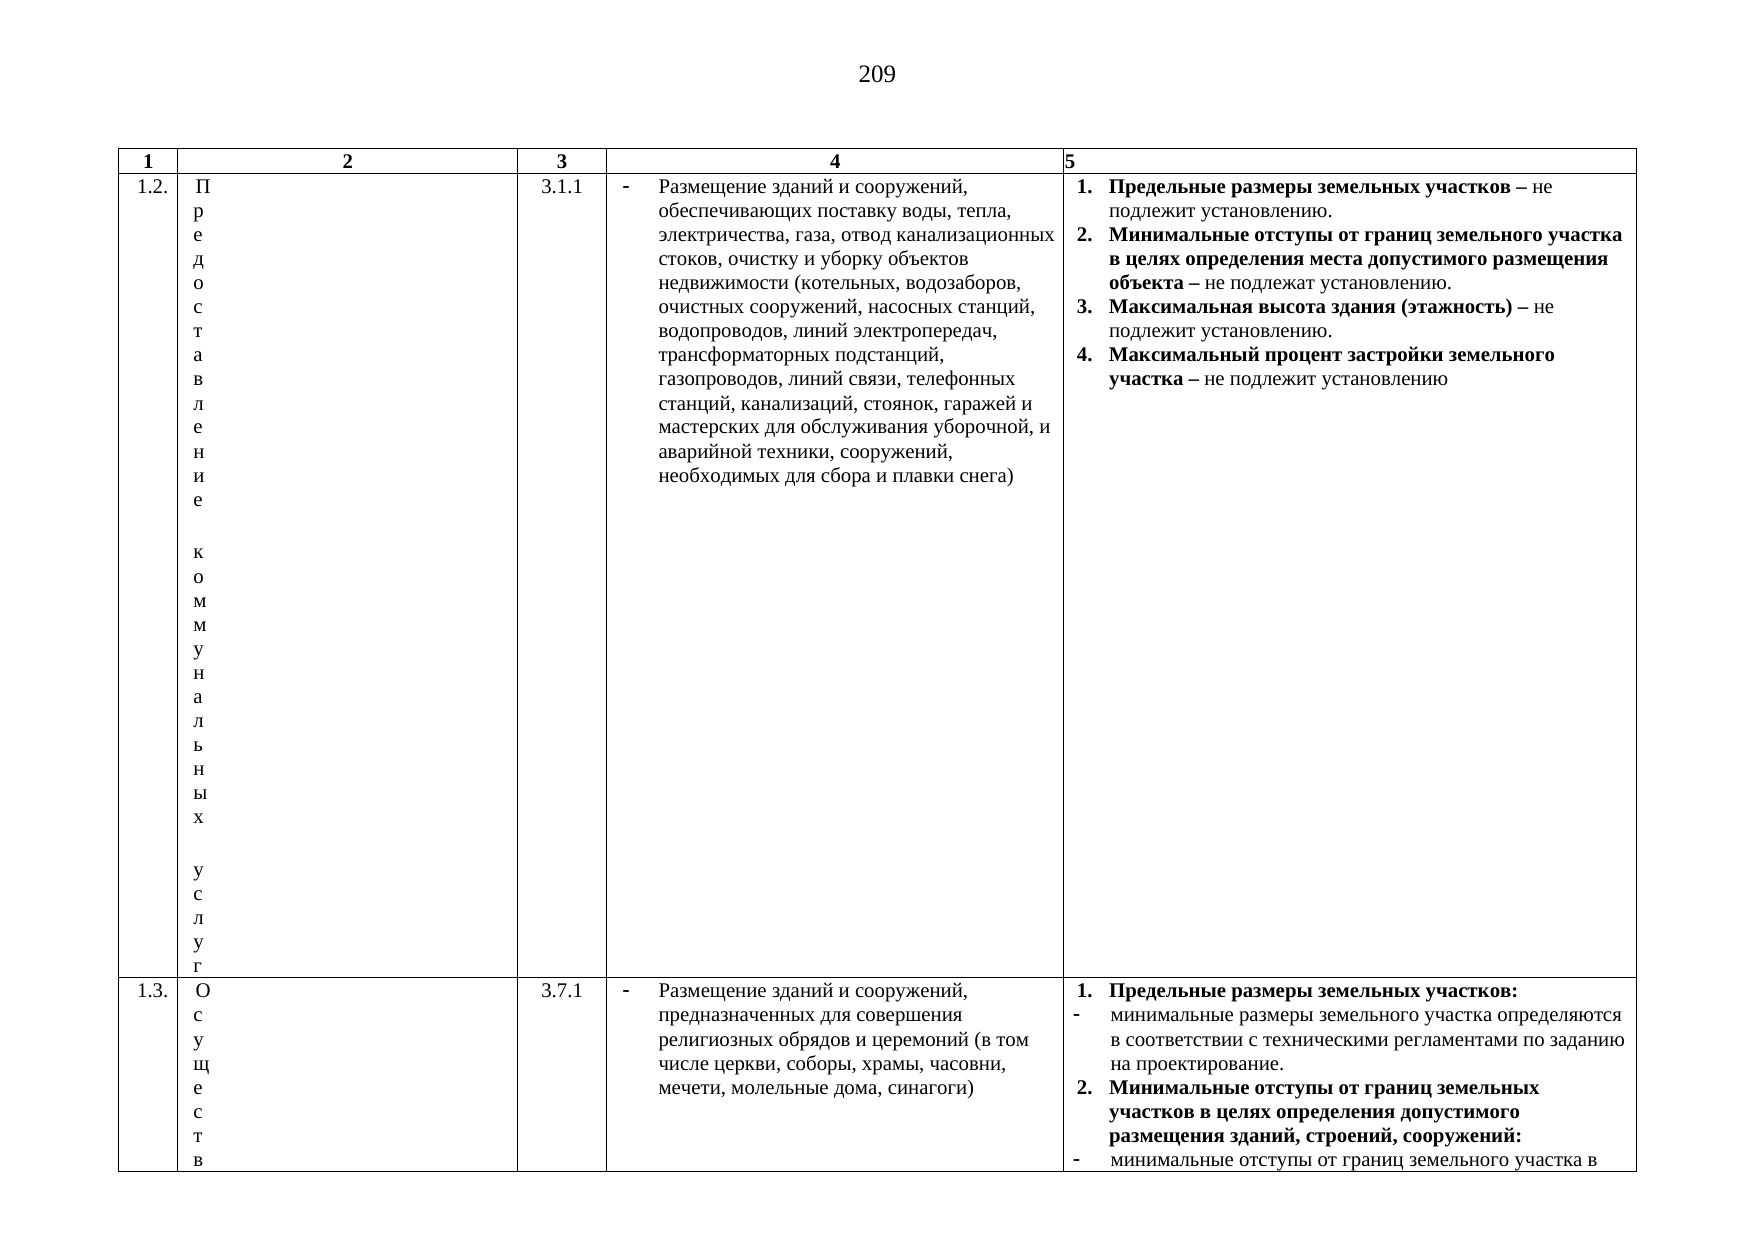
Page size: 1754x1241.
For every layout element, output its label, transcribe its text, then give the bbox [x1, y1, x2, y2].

table_header 1 [119, 149, 177, 173]
table_header 2 [178, 149, 517, 173]
table_header 3 [518, 149, 606, 173]
table_header 5 [1064, 149, 1636, 173]
table_cell [119, 174, 177, 977]
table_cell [1064, 174, 1636, 977]
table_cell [607, 978, 1063, 1171]
table_cell 3.7.1 [518, 978, 606, 1171]
table_cell Предоставление коммунальных услуг [178, 174, 517, 977]
table_cell Осуществление религиозных обрядов [178, 978, 517, 1171]
table_cell 3.1.1 [518, 174, 606, 977]
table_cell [1064, 978, 1636, 1171]
table_cell [119, 978, 177, 1171]
table_cell Размещение зданий и сооружений, обеспечивающих поставку воды, тепла, электричества, газа, отвод канализационных стоков, очистку и уборку объектов недвижимости (котельных, водозаборов, очистных сооружений, насосных станций, водопроводов, линий электропередач, трансформаторных подстанций, газопроводов, линий связи, телефонных станций, канализаций, стоянок, гаражей и мастерских для обслуживания уборочной, и аварийной техники, сооружений, необходимых для сбора и плавки снега) [607, 174, 1063, 977]
table_header 4 [607, 149, 1063, 173]
